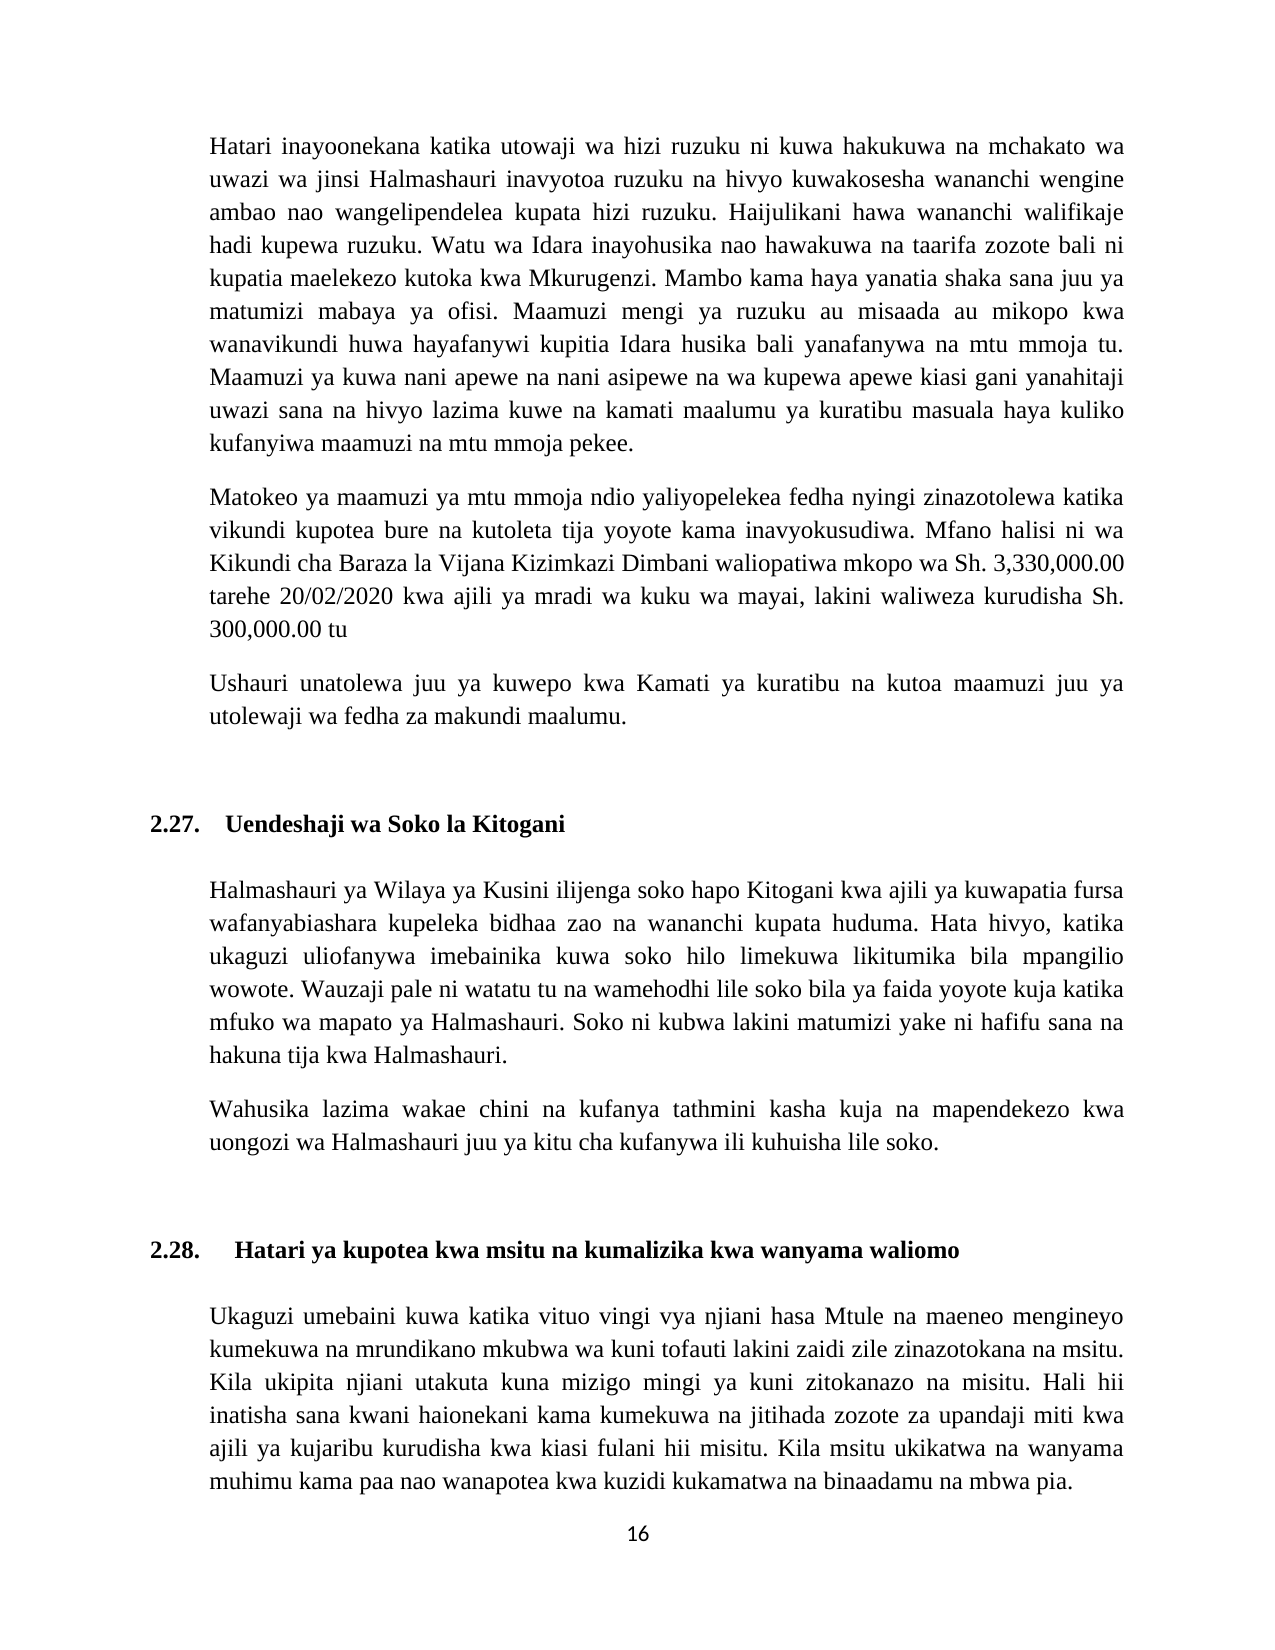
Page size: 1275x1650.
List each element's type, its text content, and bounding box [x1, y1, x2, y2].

text Halmashauri ya Wilaya ya Kusini ilijenga soko hapo Kitogani kwa ajili ya kuwapatia fursa wafanyabiashara kupeleka bidhaa zao na wananchi kupata huduma. Hata hivyo, katika ukaguzi uliofanywa imebainika kuwa soko hilo limekuwa likitumika bila mpangilio wowote. Wauzaji pale ni watatu tu na wamehodhi lile soko bila ya faida yoyote kuja katika mfuko wa mapato ya Halmashauri. Soko ni kubwa lakini matumizi yake ni hafifu sana na hakuna tija kwa Halmashauri. [209, 875, 1125, 1069]
subtitle Hatari ya kupotea kwa msitu na kumalizika kwa wanyama waliomo [150, 1235, 1125, 1263]
text Wahusika lazima wakae chini na kufanya tathmini kasha kuja na mapendekezo kwa uongozi wa Halmashauri juu ya kitu cha kufanywa ili kuhuisha lile soko. [209, 1094, 1125, 1156]
text Ukaguzi umebaini kuwa katika vituo vingi vya njiani hasa Mtule na maeneo mengineyo kumekuwa na mrundikano mkubwa wa kuni tofauti lakini zaidi zile zinazotokana na msitu. Kila ukipita njiani utakuta kuna mizigo mingi ya kuni zitokanazo na misitu. Hali hii inatisha sana kwani haionekani kama kumekuwa na jitihada zozote za upandaji miti kwa ajili ya kujaribu kurudisha kwa kiasi fulani hii misitu. Kila msitu ukikatwa na wanyama muhimu kama paa nao wanapotea kwa kuzidi kukamatwa na binaadamu na mbwa pia. [209, 1301, 1125, 1494]
text Matokeo ya maamuzi ya mtu mmoja ndio yaliyopelekea fedha nyingi zinazotolewa katika vikundi kupotea bure na kutoleta tija yoyote kama inavyokusudiwa. Mfano halisi ni wa Kikundi cha Baraza la Vijana Kizimkazi Dimbani waliopatiwa mkopo wa Sh. 3,330,000.00 tarehe 20/02/2020 kwa ajili ya mradi wa kuku wa mayai, lakini waliweza kurudisha Sh. 300,000.00 tu [209, 482, 1125, 643]
text Ushauri unatolewa juu ya kuwepo kwa Kamati ya kuratibu na kutoa maamuzi juu ya utolewaji wa fedha za makundi maalumu. [209, 668, 1125, 730]
subtitle Uendeshaji wa Soko la Kitogani [150, 809, 1125, 838]
text Hatari inayoonekana katika utowaji wa hizi ruzuku ni kuwa hakukuwa na mchakato wa uwazi wa jinsi Halmashauri inavyotoa ruzuku na hivyo kuwakosesha wananchi wengine ambao nao wangelipendelea kupata hizi ruzuku. Haijulikani hawa wananchi walifikaje hadi kupewa ruzuku. Watu wa Idara inayohusika nao hawakuwa na taarifa zozote bali ni kupatia maelekezo kutoka kwa Mkurugenzi. Mambo kama haya yanatia shaka sana juu ya matumizi mabaya ya ofisi. Maamuzi mengi ya ruzuku au misaada au mikopo kwa wanavikundi huwa hayafanywi kupitia Idara husika bali yanafanywa na mtu mmoja tu. Maamuzi ya kuwa nani apewe na nani asipewe na wa kupewa apewe kiasi gani yanahitaji uwazi sana na hivyo lazima kuwe na kamati maalumu ya kuratibu masuala haya kuliko kufanyiwa maamuzi na mtu mmoja pekee. [209, 131, 1125, 457]
